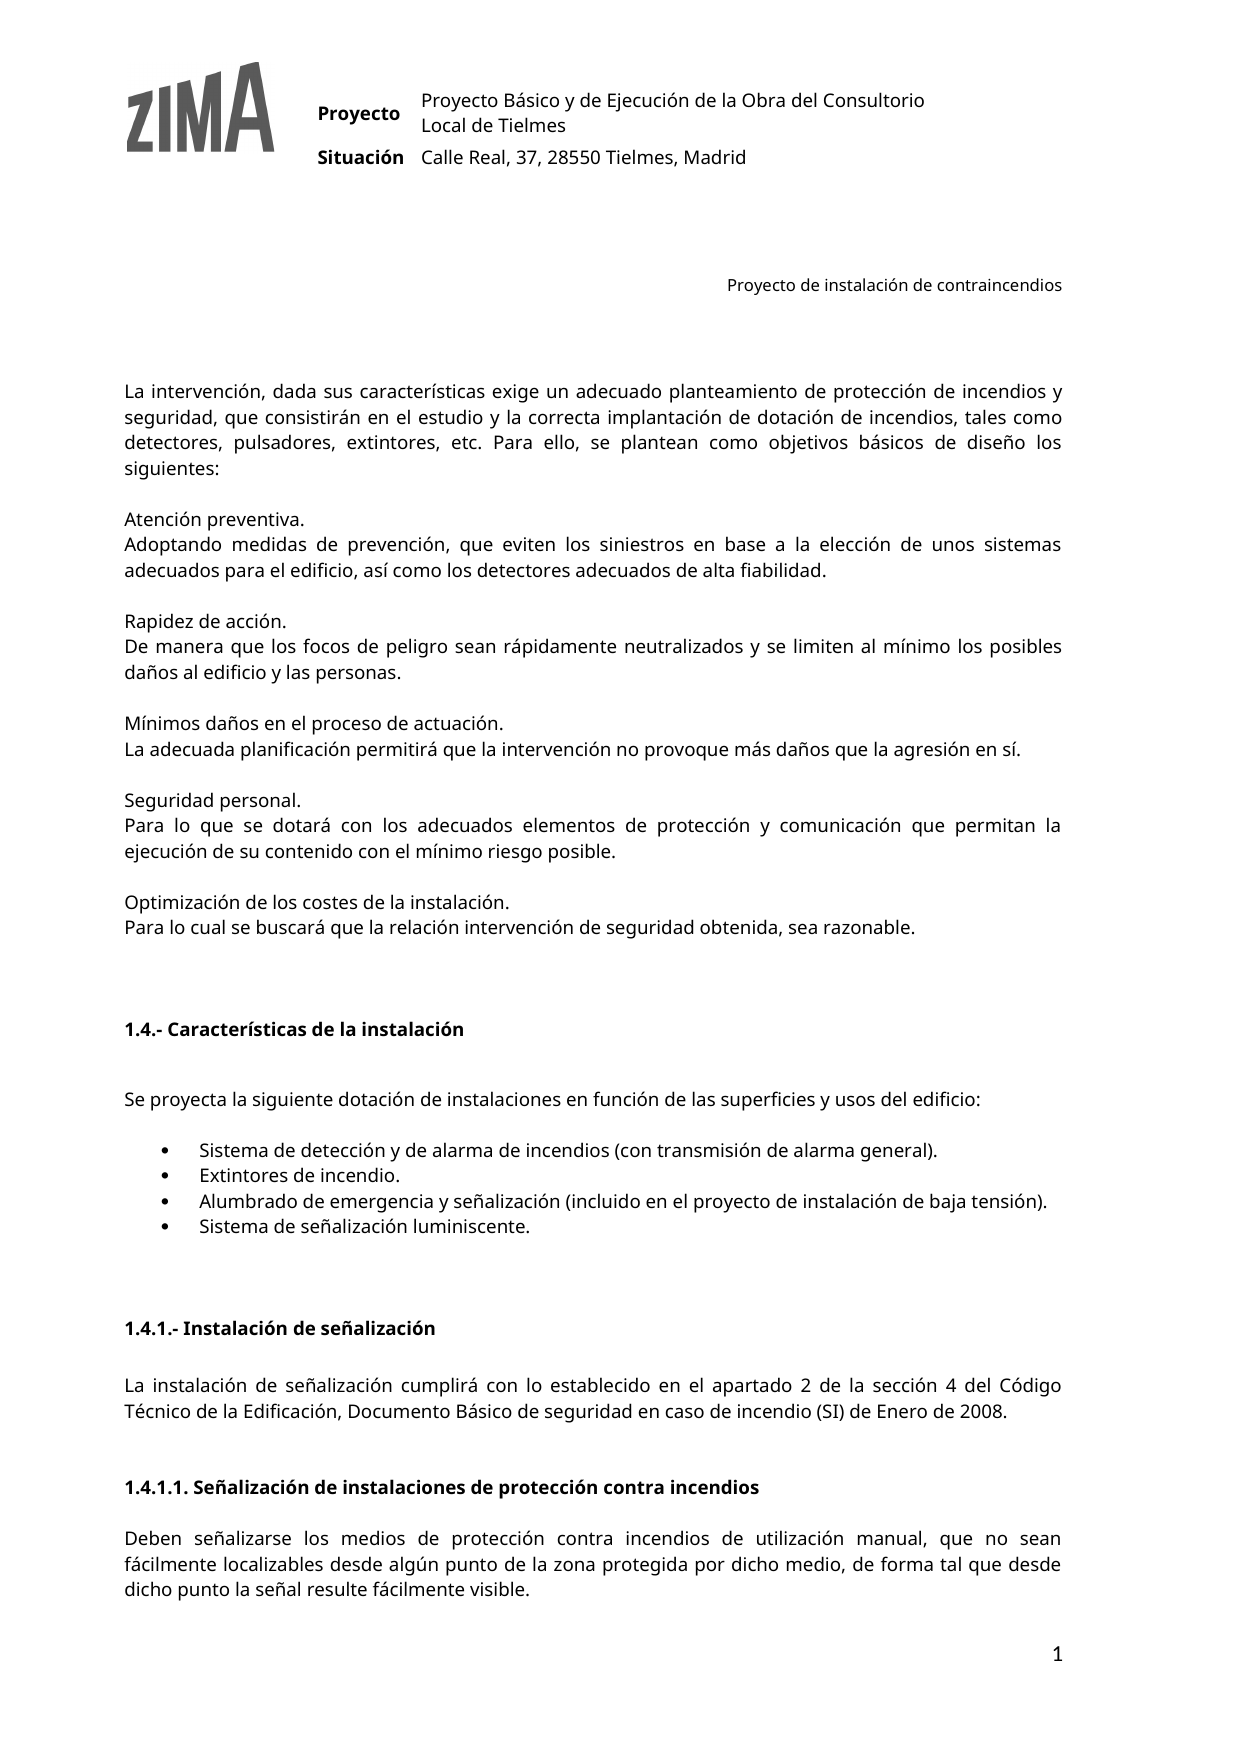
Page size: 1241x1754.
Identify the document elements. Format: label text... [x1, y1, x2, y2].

list Sistema de detección y de alarma de incendios (con transmisión de alarma general). [162, 1137, 1063, 1162]
text Atención preventiva. [124, 506, 1063, 532]
list Sistema de señalización luminiscente. [162, 1213, 1063, 1239]
text Se proyecta la siguiente dotación de instalaciones en función de las superficies y usos del edificio: [124, 1086, 1063, 1111]
text Mínimos daños en el proceso de actuación. [124, 710, 1063, 736]
list Extintores de incendio. [162, 1162, 1063, 1188]
text La intervención, dada sus características exige un adecuado planteamiento de protección de incendios y seguridad, que consistirán en el estudio y la correcta implantación de dotación de incendios, tales como detectores, pulsadores, extintores, etc. Para ello, se plantean como objetivos básicos de diseño los siguientes: [124, 378, 1063, 481]
text Para lo que se dotará con los adecuados elementos de protección y comunicación que permitan la ejecución de su contenido con el mínimo riesgo posible. [124, 812, 1063, 863]
text La adecuada planificación permitirá que la intervención no provoque más daños que la agresión en sí. [124, 736, 1063, 761]
text Para lo cual se buscará que la relación intervención de seguridad obtenida, sea razonable. [124, 914, 1063, 940]
list Alumbrado de emergencia y señalización (incluido en el proyecto de instalación de baja tensión). [162, 1188, 1063, 1213]
text La instalación de señalización cumplirá con lo establecido en el apartado 2 de la sección 4 del Código Técnico de la Edificación, Documento Básico de seguridad en caso de incendio (SI) de Enero de 2008. [124, 1372, 1063, 1423]
text Optimización de los costes de la instalación. [124, 889, 1063, 914]
text De manera que los focos de peligro sean rápidamente neutralizados y se limiten al mínimo los posibles daños al edificio y las personas. [124, 634, 1063, 685]
text Seguridad personal. [124, 787, 1063, 812]
picture [127, 62, 275, 154]
text 1.4.- Características de la instalación [124, 1016, 1063, 1041]
text Adoptando medidas de prevención, que eviten los siniestros en base a la elección de unos sistemas adecuados para el edificio, así como los detectores adecuados de alta fiabilidad. [124, 532, 1063, 583]
text 1.4.1.- Instalación de señalización [124, 1315, 1063, 1341]
text Deben señalizarse los medios de protección contra incendios de utilización manual, que no sean fácilmente localizables desde algún punto de la zona protegida por dicho medio, de forma tal que desde dicho punto la señal resulte fácilmente visible. [124, 1526, 1063, 1602]
text 1.4.1.1. Señalización de instalaciones de protección contra incendios [124, 1474, 1063, 1500]
text Rapidez de acción. [124, 608, 1063, 634]
